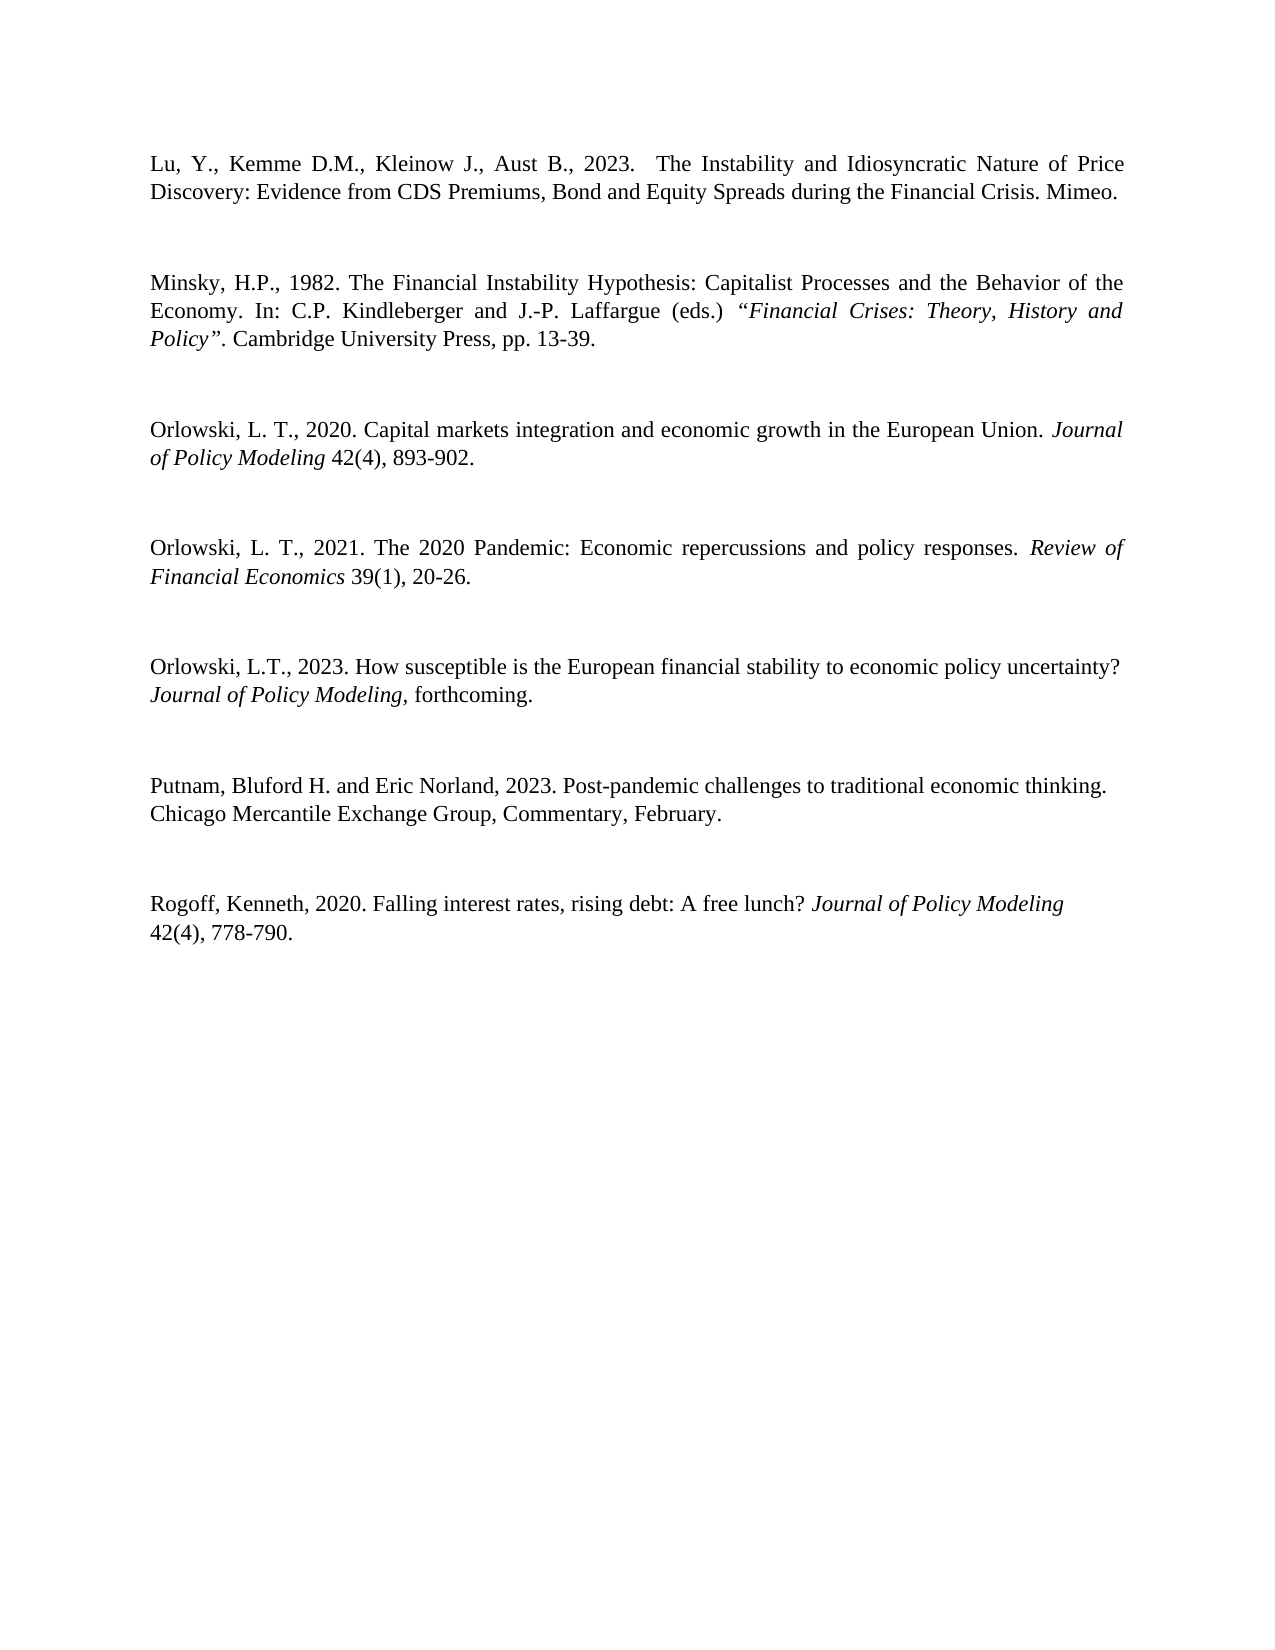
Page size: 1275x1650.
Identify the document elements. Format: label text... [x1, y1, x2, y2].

text Lu, Y., Kemme D.M., Kleinow J., Aust B., 2023. The Instability and Idiosyncratic Nature of Price Discovery: Evidence from CDS Premiums, Bond and Equity Spreads during the Financial Crisis. Mimeo. [150, 150, 1125, 205]
text Rogoff, Kenneth, 2020. Falling interest rates, rising debt: A free lunch? Journal of Policy Modeling 42(4), 778-790. [150, 890, 1125, 945]
text Orlowski, L. T., 2020. Capital markets integration and economic growth in the European Union. Journal of Policy Modeling 42(4), 893-902. [150, 416, 1125, 471]
text Orlowski, L.T., 2023. How susceptible is the European financial stability to economic policy uncertainty? Journal of Policy Modeling, forthcoming. [150, 653, 1125, 708]
text Minsky, H.P., 1982. The Financial Instability Hypothesis: Capitalist Processes and the Behavior of the Economy. In: C.P. Kindleberger and J.-P. Laffargue (eds.) “Financial Crises: Theory, History and Policy”. Cambridge University Press, pp. 13-39. [150, 269, 1125, 352]
text Orlowski, L. T., 2021. The 2020 Pandemic: Economic repercussions and policy responses. Review of Financial Economics 39(1), 20-26. [150, 534, 1125, 589]
text Putnam, Bluford H. and Eric Norland, 2023. Post-pandemic challenges to traditional economic thinking. Chicago Mercantile Exchange Group, Commentary, February. [150, 772, 1125, 826]
